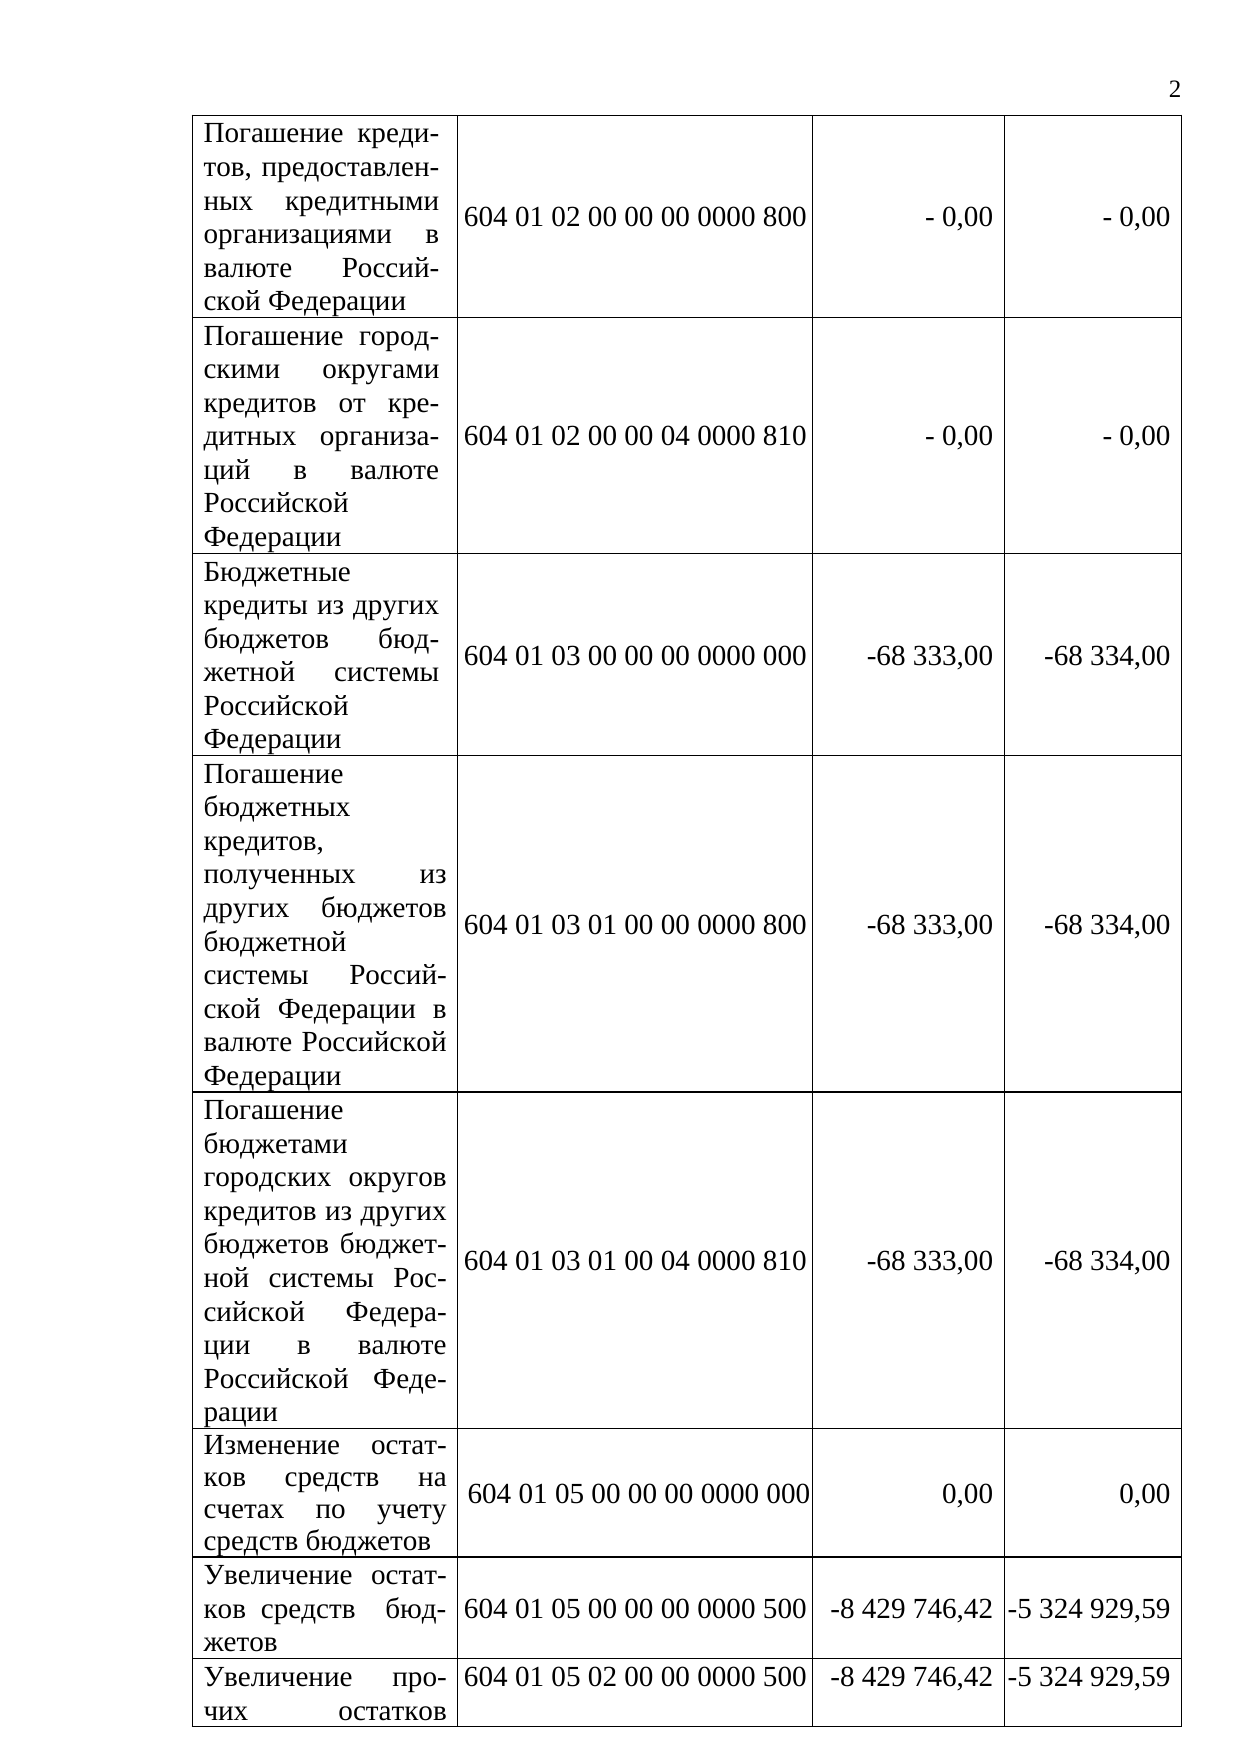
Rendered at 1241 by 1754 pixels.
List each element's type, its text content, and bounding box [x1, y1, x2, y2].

table_cell 0,00 [813, 1429, 1004, 1556]
table_cell Изменение остат-ков средств на счетах по учету средств бюджетов [193, 1429, 457, 1556]
table_cell Бюджетные кредиты из других бюджетов бюд-жетной системы Российской Федерации [193, 554, 457, 755]
table_cell -8 429 746,42 [813, 1659, 1004, 1726]
table_cell -68 334,00 [1005, 554, 1181, 755]
table_cell 0,00 [1005, 1429, 1181, 1556]
table_cell -68 334,00 [1005, 756, 1181, 1091]
table_cell Погашение креди-тов, предоставлен-ных кредитными организациями в валюте Россий-ской Федерации [193, 116, 457, 317]
table_cell - 0,00 [813, 318, 1004, 553]
table_cell Погашение город-скими округами кредитов от кре-дитных организа-ций в валюте Российской Федерации [193, 318, 457, 553]
table_cell 604 01 02 00 00 00 0000 800 [458, 116, 812, 317]
table_cell 604 01 03 01 00 04 0000 810 [458, 1093, 812, 1428]
table_cell -68 333,00 [813, 554, 1004, 755]
table_cell Увеличение остат-ков средств бюд-жетов [193, 1558, 457, 1658]
table_cell -68 334,00 [1005, 1093, 1181, 1428]
table_cell Погашение бюджетами городских округов кредитов из других бюджетов бюджет-ной системы Рос-сийской Федера-ции в валюте Российской Феде-рации [193, 1093, 457, 1428]
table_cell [458, 1659, 812, 1726]
table_cell 604 01 03 00 00 00 0000 000 [458, 554, 812, 755]
table_cell -5 324 929,59 [1005, 1558, 1181, 1658]
table_cell -8 429 746,42 [813, 1558, 1004, 1658]
table_cell - 0,00 [813, 116, 1004, 317]
table_cell -5 324 929,59 [1005, 1659, 1181, 1726]
table_cell 604 01 05 00 00 00 0000 500 [458, 1558, 812, 1658]
table_cell -68 333,00 [813, 756, 1004, 1091]
table_cell - 0,00 [1005, 116, 1181, 317]
table_cell -68 333,00 [813, 1093, 1004, 1428]
table_cell Погашение бюджетных кредитов, полученных из других бюджетов бюджетной системы Россий-ской Федерации в валюте Российской Федерации [193, 756, 457, 1091]
table_cell 604 01 03 01 00 00 0000 800 [458, 756, 812, 1091]
table_cell - 0,00 [1005, 318, 1181, 553]
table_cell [193, 1659, 457, 1726]
table_cell 604 01 05 00 00 00 0000 000 [458, 1429, 812, 1556]
table_cell 604 01 02 00 00 04 0000 810 [458, 318, 812, 553]
